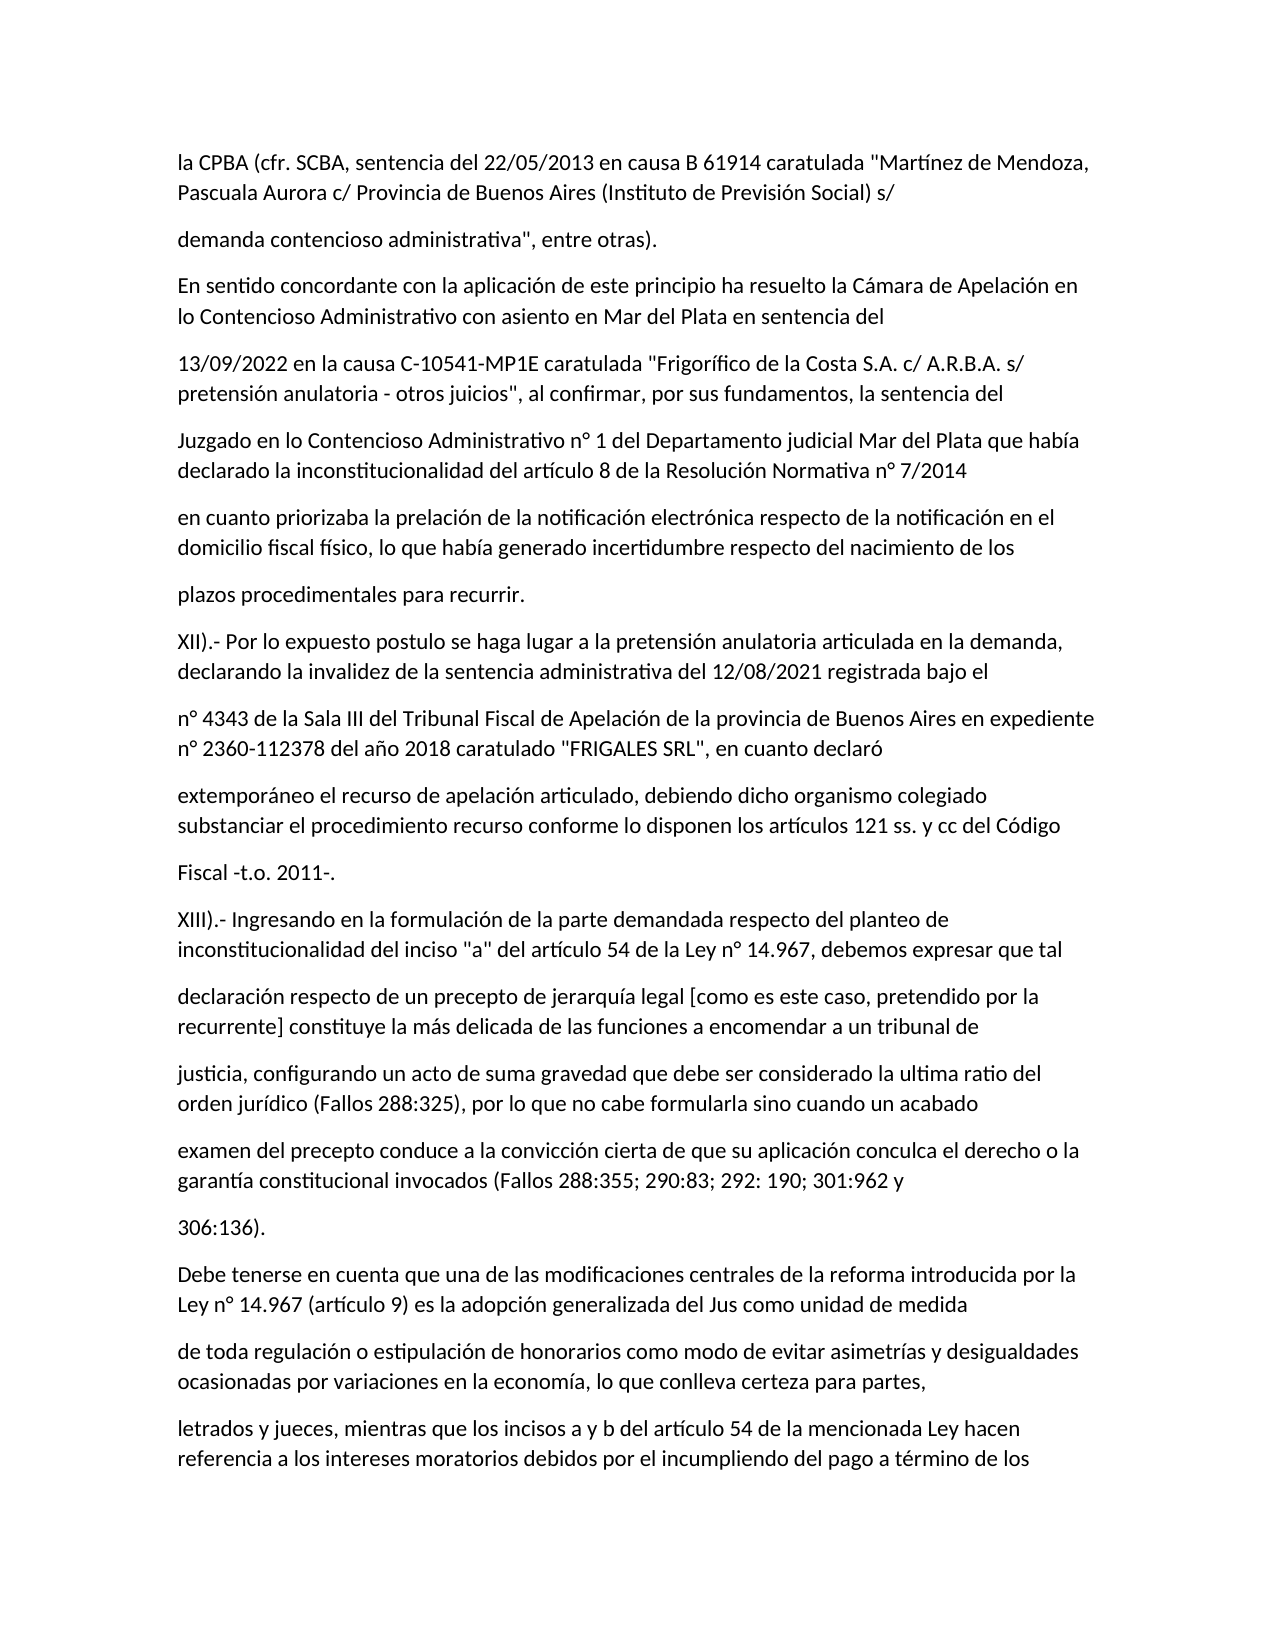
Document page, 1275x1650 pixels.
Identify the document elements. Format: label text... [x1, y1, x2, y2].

text justicia, configurando un acto de suma gravedad que debe ser considerado la ultima ratio del orden jurídico (Fallos 288:325), por lo que no cabe formularla sino cuando un acabado [177, 1059, 1098, 1117]
text declaración respecto de un precepto de jerarquía legal [como es este caso, pretendido por la recurrente] constituye la más delicada de las funciones a encomendar a un tribunal de [177, 982, 1098, 1040]
text Debe tenerse en cuenta que una de las modificaciones centrales de la reforma introducida por la Ley n° 14.967 (artículo 9) es la adopción generalizada del Jus como unidad de medida [177, 1260, 1098, 1318]
text en cuanto priorizaba la prelación de la notificación electrónica respecto de la notificación en el domicilio fiscal físico, lo que había generado incertidumbre respecto del nacimiento de los [177, 503, 1098, 561]
text extemporáneo el recurso de apelación articulado, debiendo dicho organismo colegiado substanciar el procedimiento recurso conforme lo disponen los artículos 121 ss. y cc del Código [177, 781, 1098, 839]
text plazos procedimentales para recurrir. [177, 580, 1098, 608]
text Fiscal -t.o. 2011-. [177, 858, 1098, 886]
text XII).- Por lo expuesto postulo se haga lugar a la pretensión anulatoria articulada en la demanda, declarando la invalidez de la sentencia administrativa del 12/08/2021 registrada bajo el [177, 627, 1098, 685]
text de toda regulación o estipulación de honorarios como modo de evitar asimetrías y desigualdades ocasionadas por variaciones en la economía, lo que conlleva certeza para partes, [177, 1337, 1098, 1395]
text demanda contencioso administrativa", entre otras). [177, 225, 1098, 253]
text Juzgado en lo Contencioso Administrativo n° 1 del Departamento judicial Mar del Plata que había declarado la inconstitucionalidad del artículo 8 de la Resolución Normativa n° 7/2014 [177, 426, 1098, 484]
text En sentido concordante con la aplicación de este principio ha resuelto la Cámara de Apelación en lo Contencioso Administrativo con asiento en Mar del Plata en sentencia del [177, 272, 1098, 330]
text 306:136). [177, 1213, 1098, 1241]
text letrados y jueces, mientras que los incisos a y b del artículo 54 de la mencionada Ley hacen referencia a los intereses moratorios debidos por el incumpliendo del pago a término de los [177, 1414, 1098, 1472]
text 13/09/2022 en la causa C-10541-MP1E caratulada "Frigorífico de la Costa S.A. c/ A.R.B.A. s/ pretensión anulatoria - otros juicios", al confirmar, por sus fundamentos, la sentencia del [177, 349, 1098, 407]
text la CPBA (cfr. SCBA, sentencia del 22/05/2013 en causa B 61914 caratulada "Martínez de Mendoza, Pascuala Aurora c/ Provincia de Buenos Aires (Instituto de Previsión Social) s/ [177, 148, 1098, 206]
text n° 4343 de la Sala III del Tribunal Fiscal de Apelación de la provincia de Buenos Aires en expediente n° 2360-112378 del año 2018 caratulado "FRIGALES SRL", en cuanto declaró [177, 704, 1098, 762]
text XIII).- Ingresando en la formulación de la parte demandada respecto del planteo de inconstitucionalidad del inciso "a" del artículo 54 de la Ley n° 14.967, debemos expresar que tal [177, 905, 1098, 963]
text examen del precepto conduce a la convicción cierta de que su aplicación conculca el derecho o la garantía constitucional invocados (Fallos 288:355; 290:83; 292: 190; 301:962 y [177, 1136, 1098, 1194]
